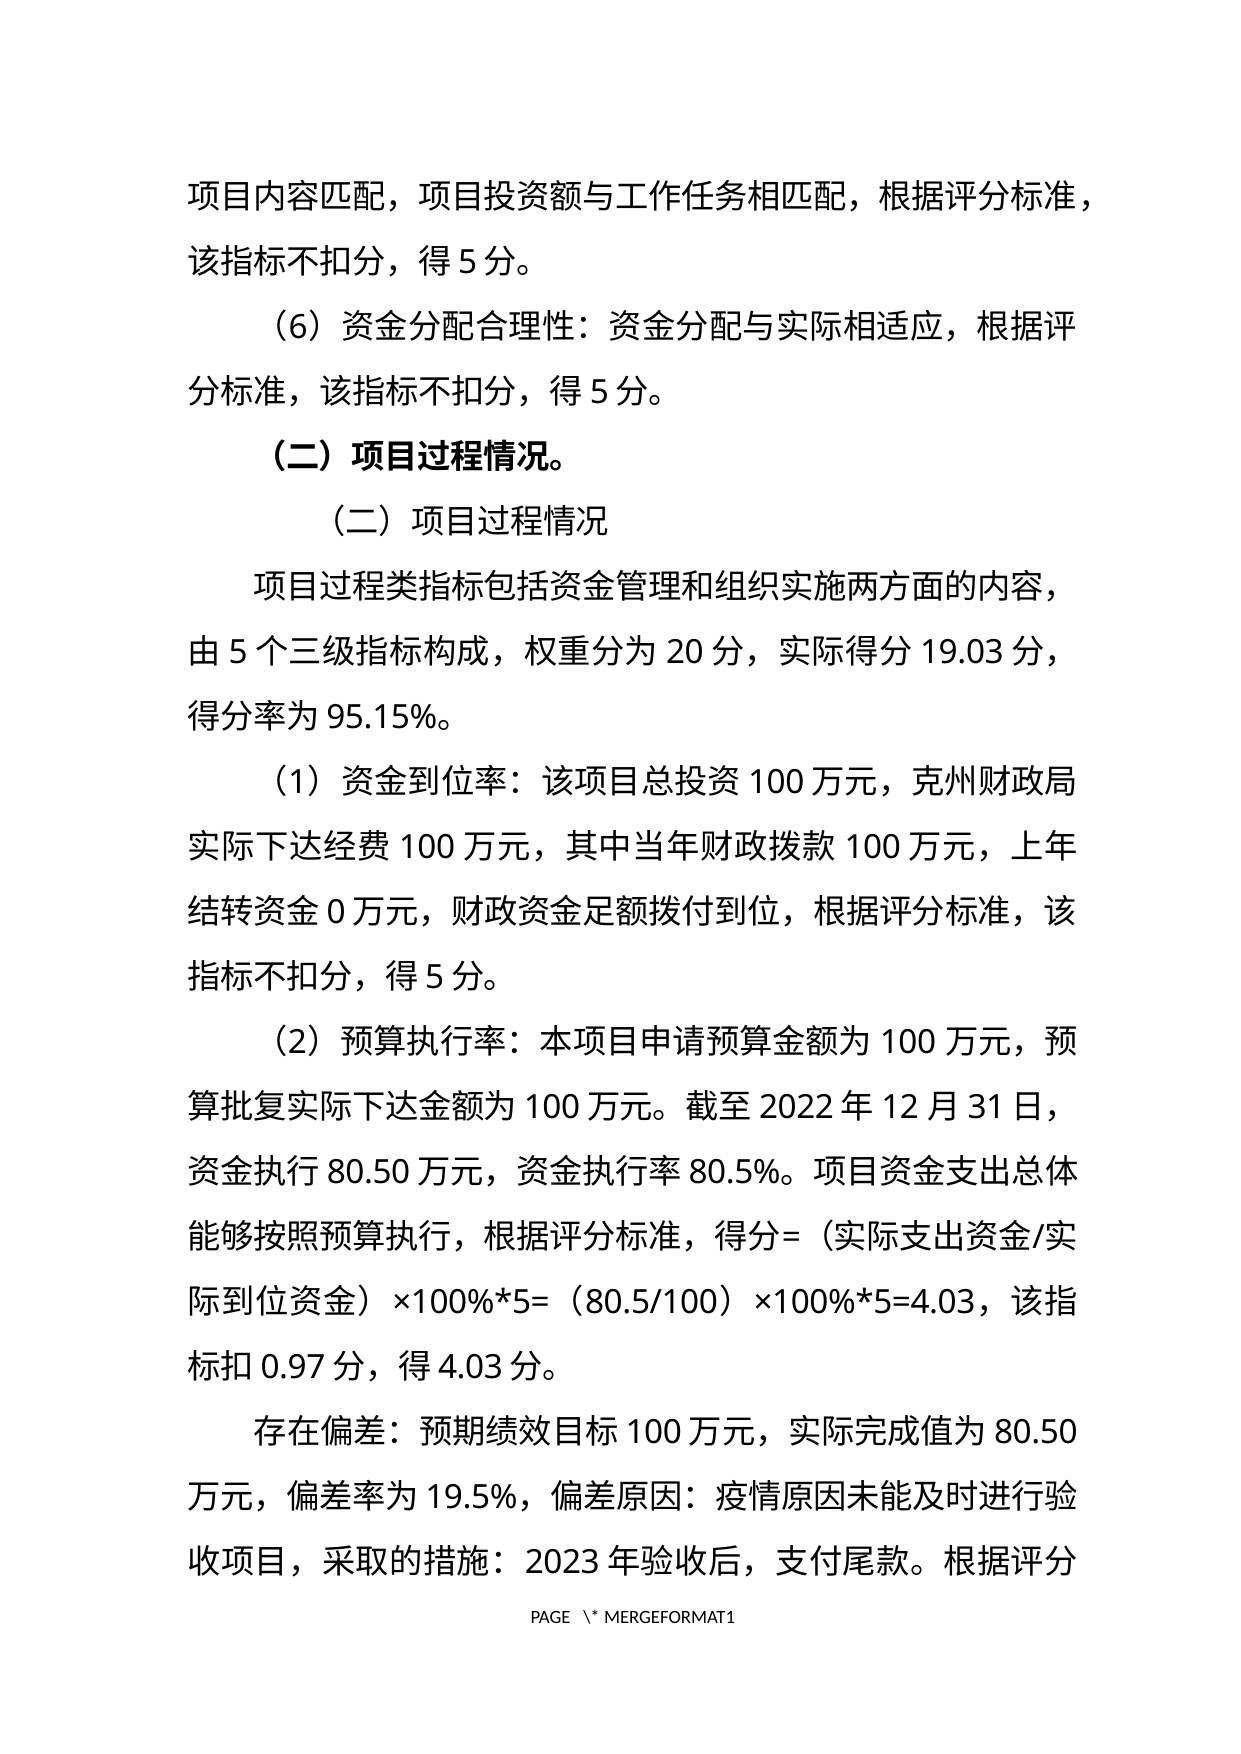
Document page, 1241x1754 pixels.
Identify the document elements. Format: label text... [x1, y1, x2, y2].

text （二）项目过程情况。 [187, 422, 1078, 487]
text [187, 162, 1078, 422]
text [187, 487, 1078, 1592]
